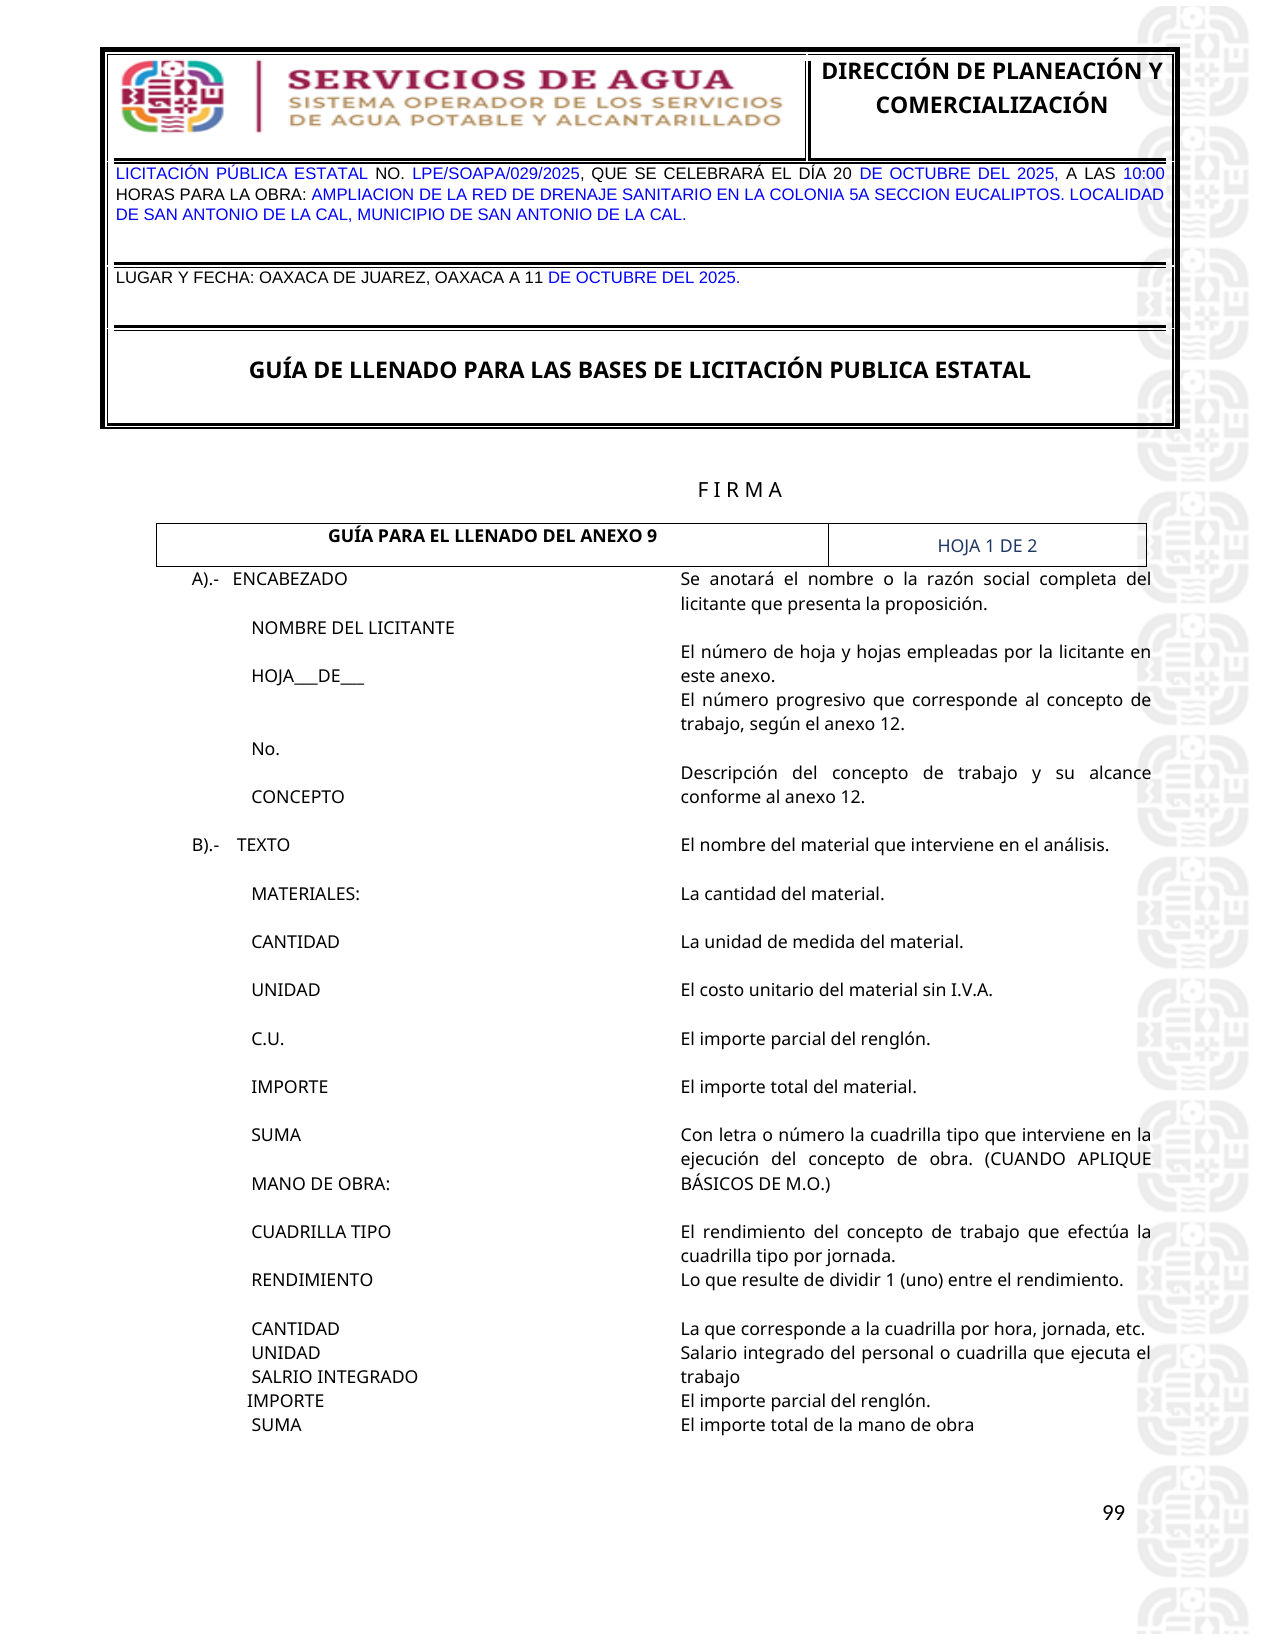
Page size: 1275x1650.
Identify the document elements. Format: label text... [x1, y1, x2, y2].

picture [117, 55, 791, 145]
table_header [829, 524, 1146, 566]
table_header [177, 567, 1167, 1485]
picture [1122, 52, 1175, 427]
picture [1122, 6, 1252, 1634]
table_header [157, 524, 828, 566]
text F I R M A [177, 476, 1125, 504]
